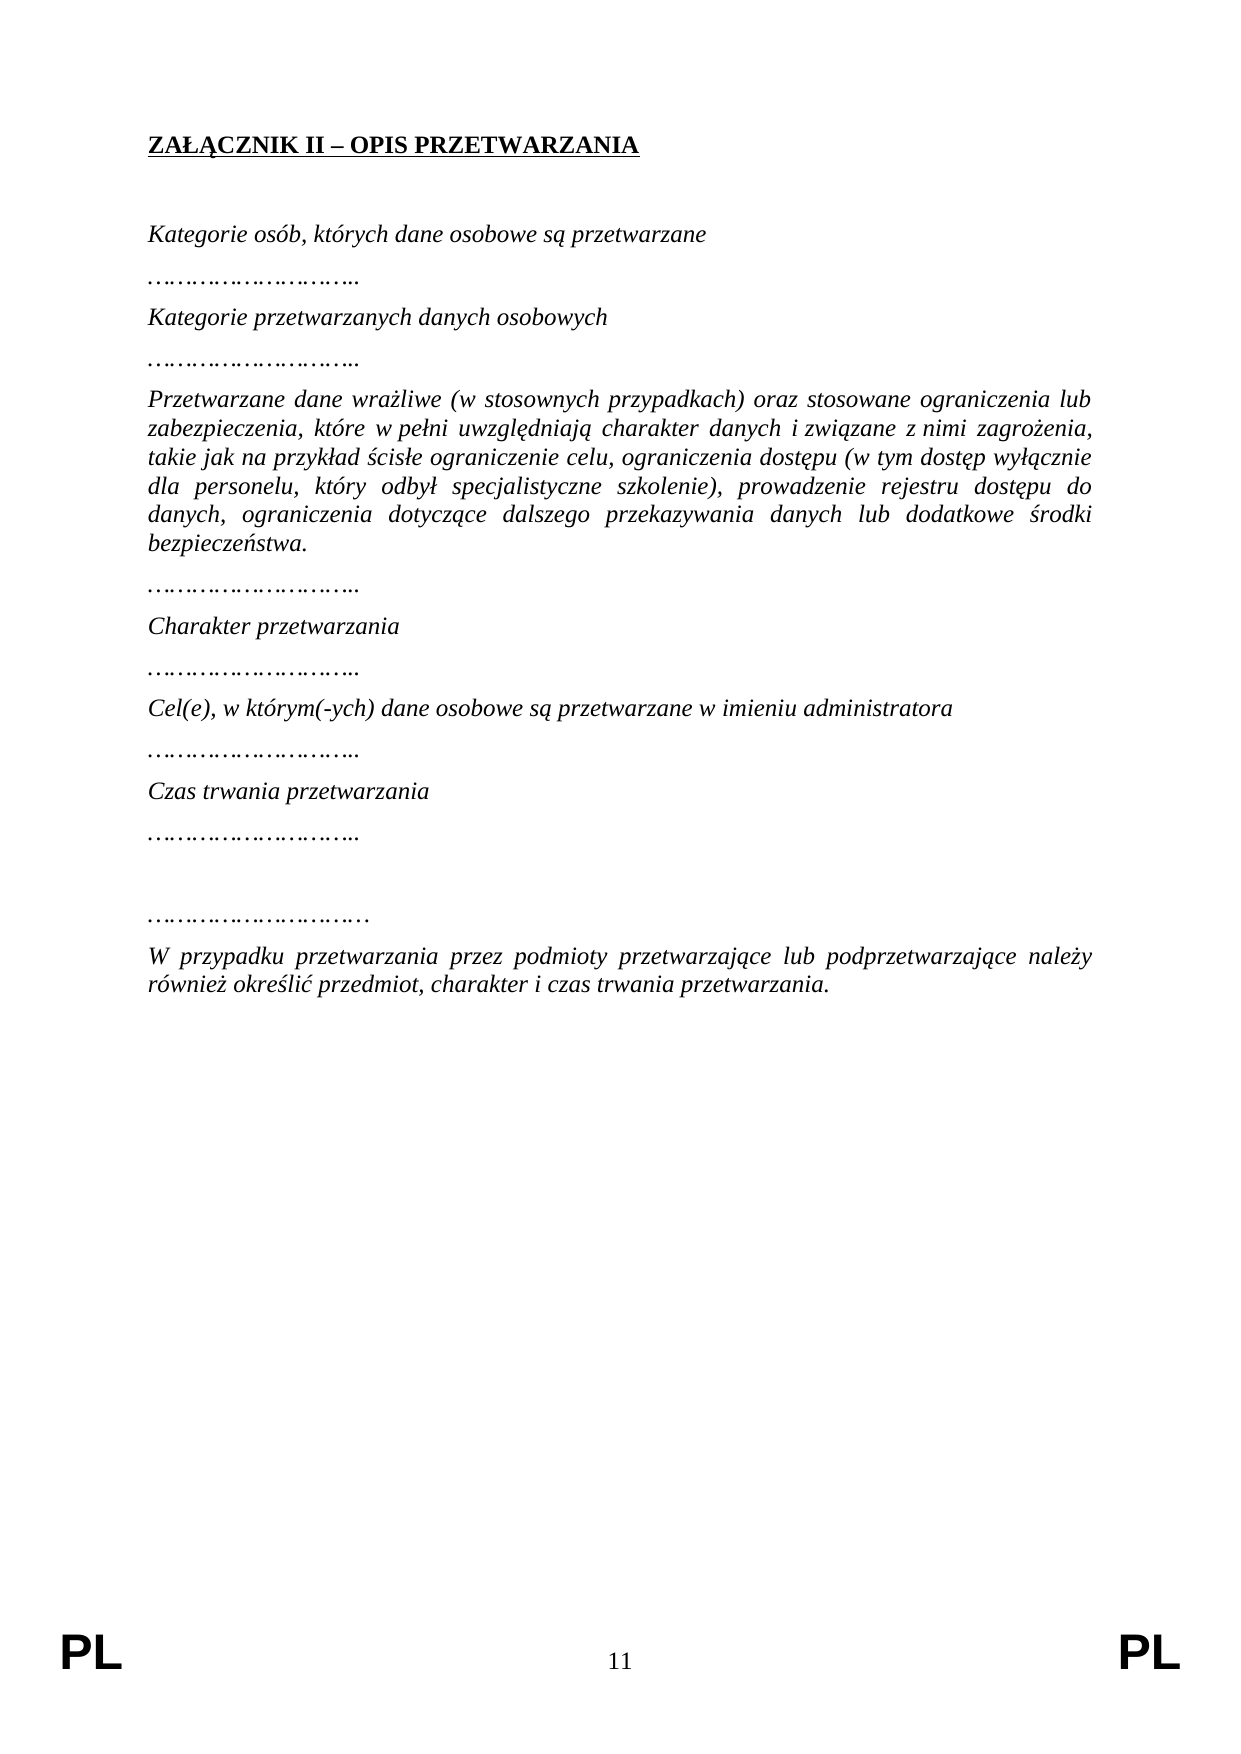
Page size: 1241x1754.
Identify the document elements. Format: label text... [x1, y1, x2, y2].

text Kategorie przetwarzanych danych osobowych [148, 302, 1093, 331]
text Charakter przetwarzania [148, 611, 1093, 639]
text ……………………….. [148, 569, 1093, 598]
text ……………………….. [148, 261, 1093, 289]
text Przetwarzane dane wrażliwe (w stosownych przypadkach) oraz stosowane ograniczenia lub zabezpieczenia, które w pełni uwzględniają charakter danych i związane z nimi zagrożenia, takie jak na przykład ścisłe ograniczenie celu, ograniczenia dostępu (w tym dostęp wyłącznie dla personelu, który odbył specjalistyczne szkolenie), prowadzenie rejestru dostępu do danych, ograniczenia dotyczące dalszego przekazywania danych lub dodatkowe środki bezpieczeństwa. [148, 384, 1093, 557]
text ……………………….. [148, 652, 1093, 681]
text Kategorie osób, których dane osobowe są przetwarzane [148, 219, 1093, 248]
text ZAŁĄCZNIK II – OPIS PRZETWARZANIA [148, 131, 1093, 159]
text ……………………….. [148, 817, 1093, 846]
text ……………………….. [148, 343, 1093, 372]
text ……………………….. [148, 734, 1093, 763]
text Czas trwania przetwarzania [148, 776, 1093, 804]
text ………………………… [148, 899, 1093, 928]
text W przypadku przetwarzania przez podmioty przetwarzające lub podprzetwarzające należy również określić przedmiot, charakter i czas trwania przetwarzania. [148, 941, 1093, 998]
text Cel(e), w którym(-ych) dane osobowe są przetwarzane w imieniu administratora [148, 693, 1093, 722]
